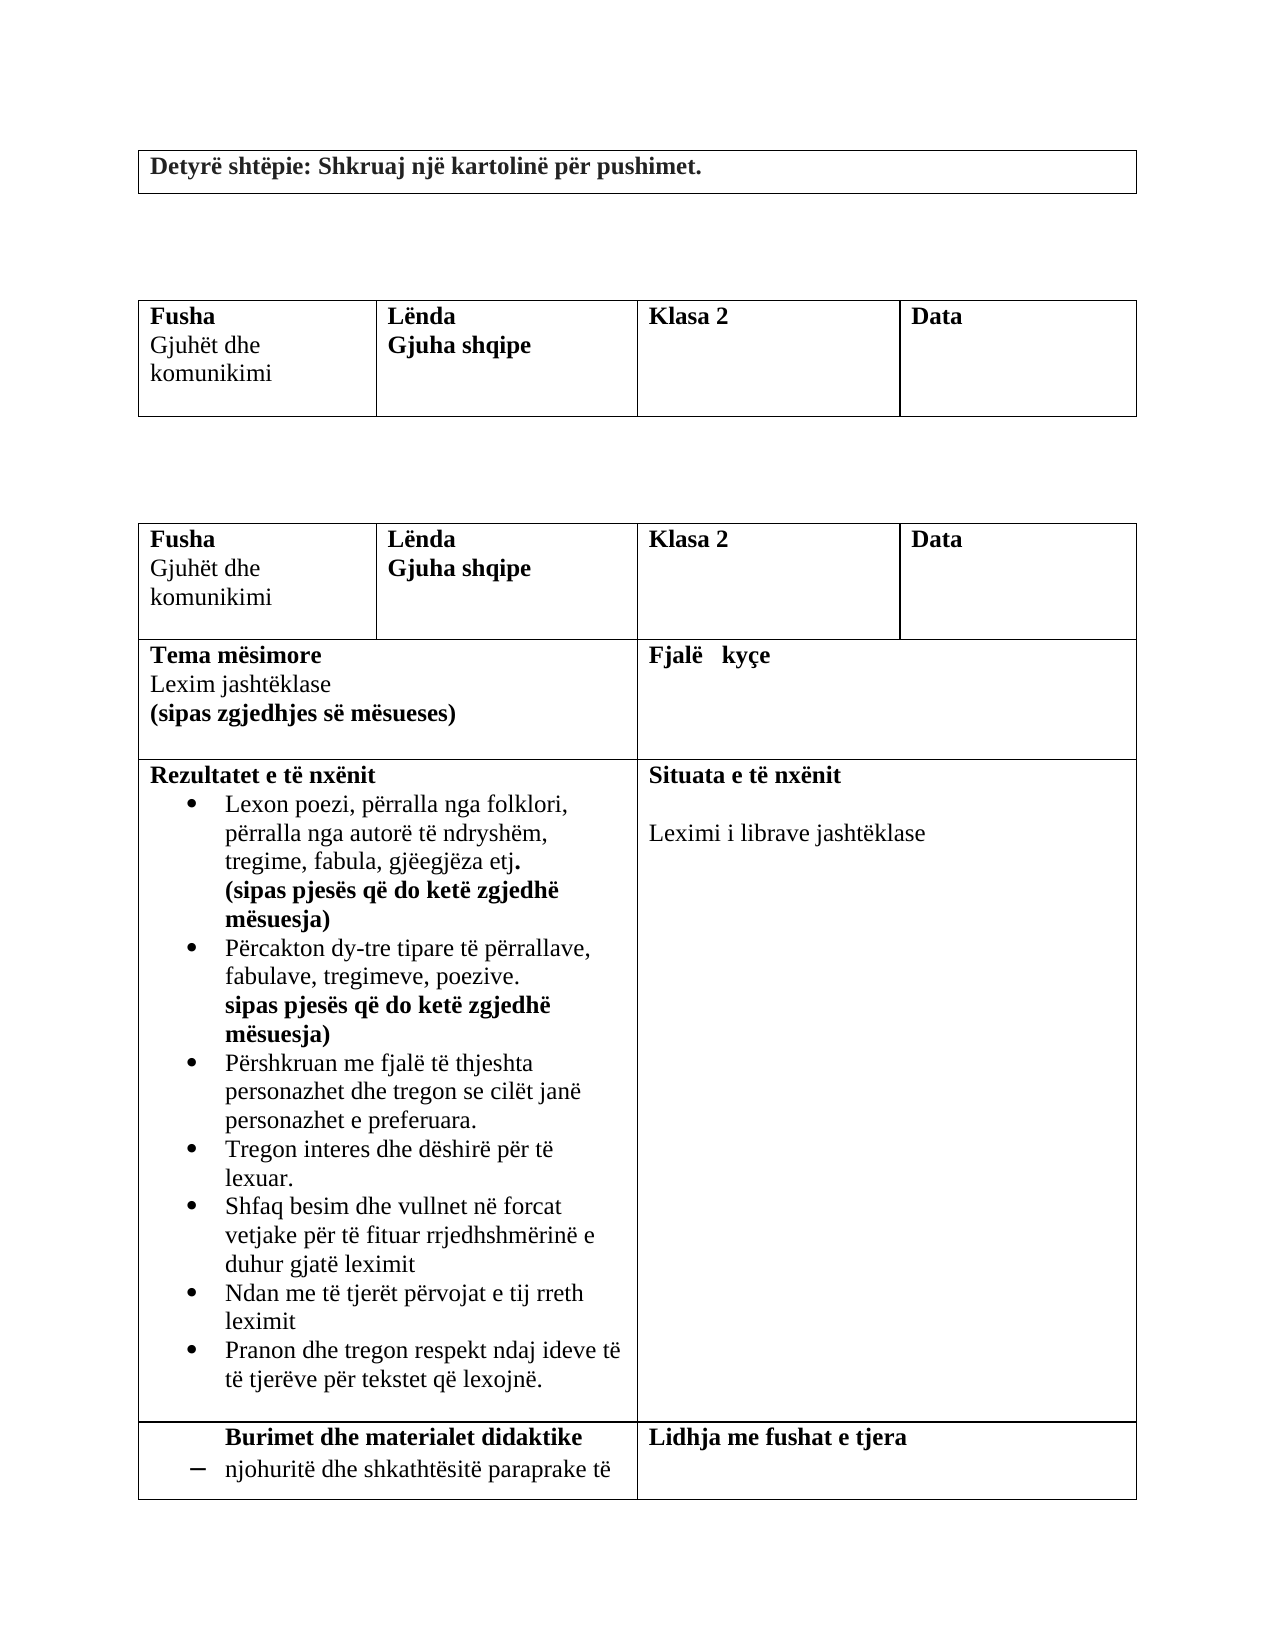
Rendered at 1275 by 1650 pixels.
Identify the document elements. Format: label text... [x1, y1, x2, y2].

table_header Klasa 2 [638, 524, 899, 639]
table_cell Rezultatet e të nxënit Lexon poezi, përralla nga folklori, përralla nga autorë të ndryshëm, tregime, fabula, gjëegjëza etj. (sipas pjesës që do ketë zgjedhë mësuesja) Përcakton dy-tre tipare të përrallave, fabulave, tregimeve, poezive. sipas pjesës që do ketë zgjedhë mësuesja) Përshkruan me fjalë të thjeshta personazhet dhe tregon se cilët janë personazhet e preferuara. Tregon interes dhe dëshirë për të lexuar. Shfaq besim dhe vullnet në forcat vetjake për të fituar rrjedhshmërinë e duhur gjatë leximit Ndan me të tjerët përvojat e tij rreth leximit Pranon dhe tregon respekt ndaj ideve të të tjerëve për tekstet që lexojnë. [139, 760, 637, 1421]
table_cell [139, 151, 1136, 193]
table_header Data [901, 301, 1136, 416]
table_header Lënda Gjuha shqipe [377, 524, 637, 639]
table_cell Tema mësimore Lexim jashtëklase (sipas zgjedhjes së mësueses) [139, 640, 637, 759]
table_header Fusha Gjuhët dhe komunikimi [139, 301, 376, 416]
table_cell Fjalë kyçe [638, 640, 1136, 759]
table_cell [638, 1423, 1136, 1499]
table_cell Situata e të nxënit Leximi i librave jashtëklase [638, 760, 1136, 1421]
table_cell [139, 1423, 637, 1499]
table_header Fusha Gjuhët dhe komunikimi [139, 524, 376, 639]
table_header Klasa 2 [638, 301, 899, 416]
table_header Data [901, 524, 1136, 639]
table_header Lënda Gjuha shqipe [377, 301, 637, 416]
